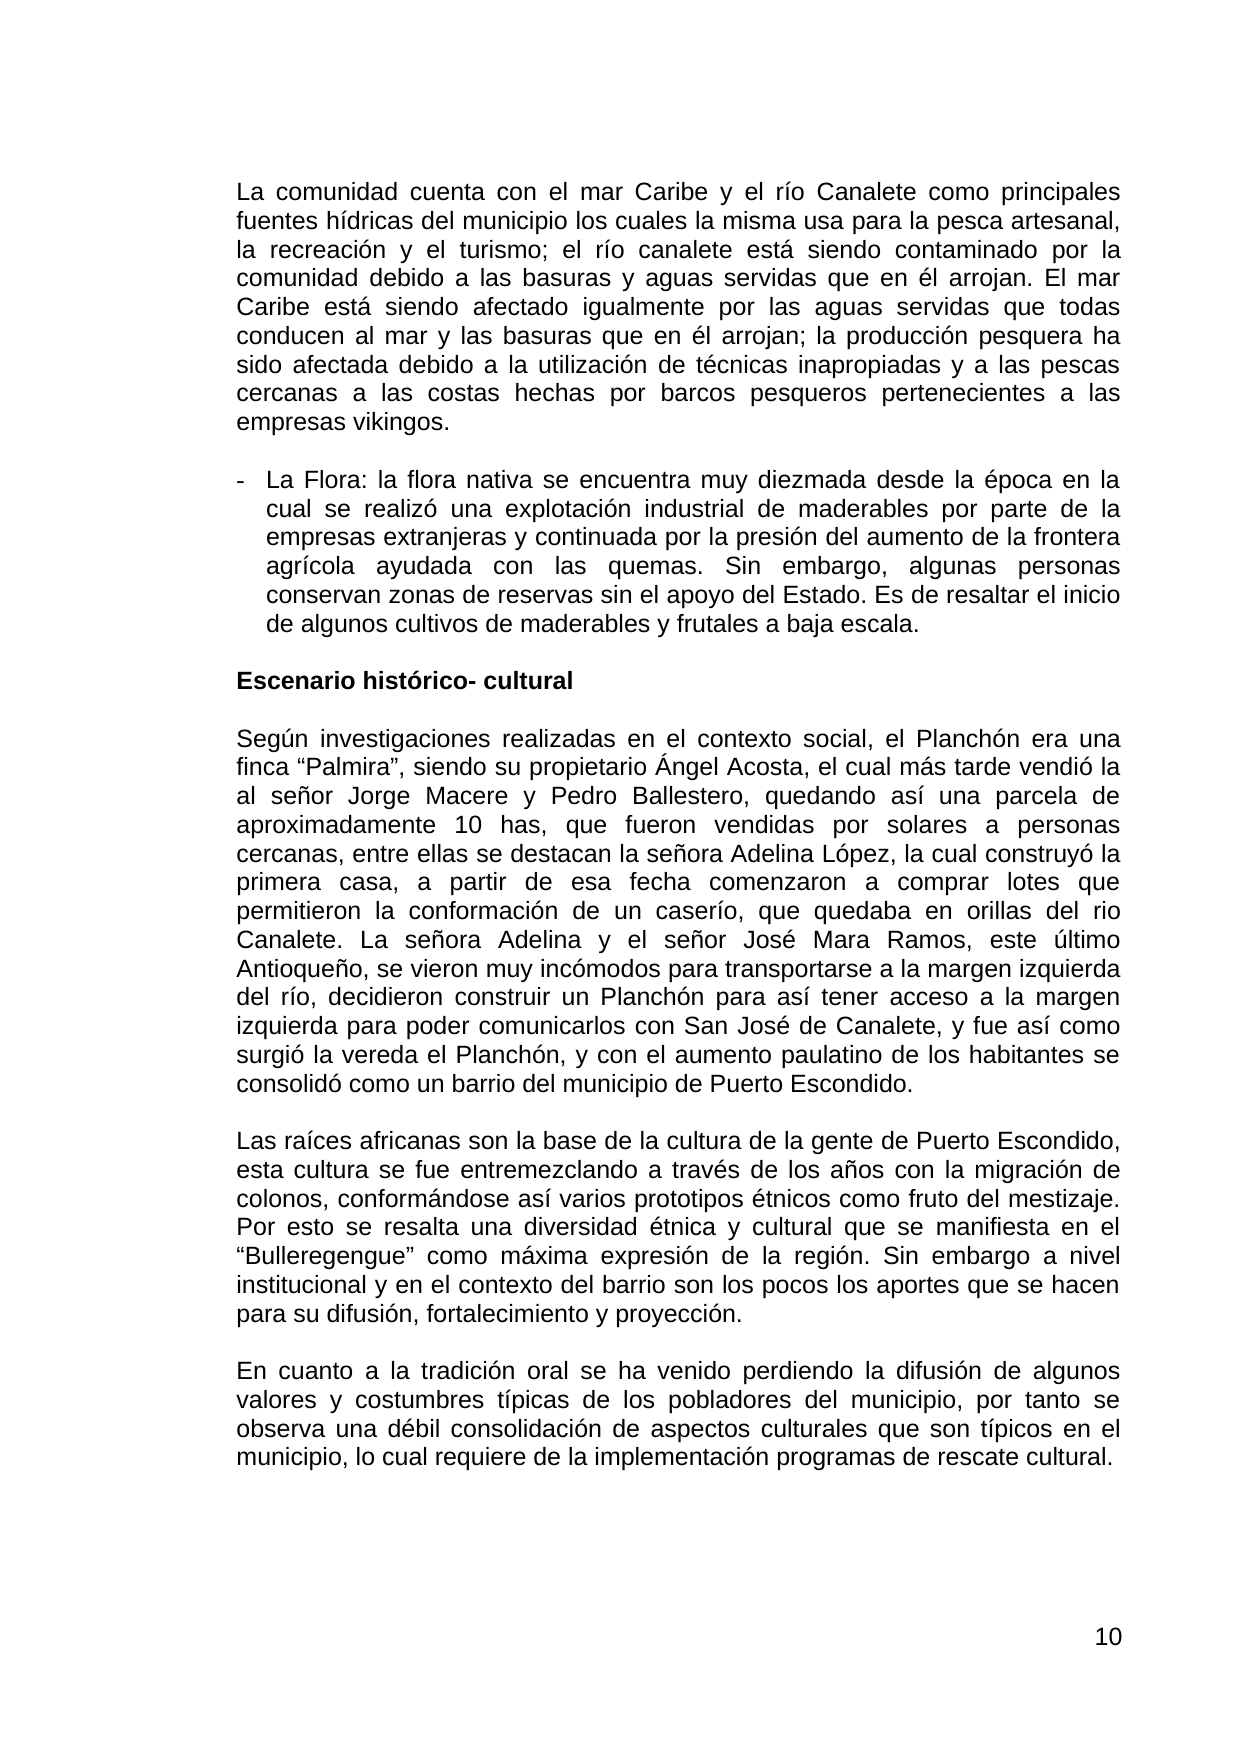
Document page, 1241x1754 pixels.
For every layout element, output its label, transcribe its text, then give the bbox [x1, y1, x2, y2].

text La comunidad cuenta con el mar Caribe y el río Canalete como principales fuentes hídricas del municipio los cuales la misma usa para la pesca artesanal, la recreación y el turismo; el río canalete está siendo contaminado por la comunidad debido a las basuras y aguas servidas que en él arrojan. El mar Caribe está siendo afectado igualmente por las aguas servidas que todas conducen al mar y las basuras que en él arrojan; la producción pesquera ha sido afectada debido a la utilización de técnicas inapropiadas y a las pescas cercanas a las costas hechas por barcos pesqueros pertenecientes a las empresas vikingos. [236, 177, 1122, 436]
list La Flora: la flora nativa se encuentra muy diezmada desde la época en la cual se realizó una explotación industrial de maderables por parte de la empresas extranjeras y continuada por la presión del aumento de la frontera agrícola ayudada con las quemas. Sin embargo, algunas personas conservan zonas de reservas sin el apoyo del Estado. Es de resaltar el inicio de algunos cultivos de maderables y frutales a baja escala. [236, 465, 1122, 637]
text Escenario histórico- cultural [236, 666, 1122, 695]
text Las raíces africanas son la base de la cultura de la gente de Puerto Escondido, esta cultura se fue entremezclando a través de los años con la migración de colonos, conformándose así varios prototipos étnicos como fruto del mestizaje. Por esto se resalta una diversidad étnica y cultural que se manifiesta en el “Bulleregengue” como máxima expresión de la región. Sin embargo a nivel institucional y en el contexto del barrio son los pocos los aportes que se hacen para su difusión, fortalecimiento y proyección. [236, 1126, 1122, 1327]
text Según investigaciones realizadas en el contexto social, el Planchón era una finca “Palmira”, siendo su propietario Ángel Acosta, el cual más tarde vendió la al señor Jorge Macere y Pedro Ballestero, quedando así una parcela de aproximadamente 10 has, que fueron vendidas por solares a personas cercanas, entre ellas se destacan la señora Adelina López, la cual construyó la primera casa, a partir de esa fecha comenzaron a comprar lotes que permitieron la conformación de un caserío, que quedaba en orillas del rio Canalete. La señora Adelina y el señor José Mara Ramos, este último Antioqueño, se vieron muy incómodos para transportarse a la margen izquierda del río, decidieron construir un Planchón para así tener acceso a la margen izquierda para poder comunicarlos con San José de Canalete, y fue así como surgió la vereda el Planchón, y con el aumento paulatino de los habitantes se consolidó como un barrio del municipio de Puerto Escondido. [236, 723, 1122, 1097]
text En cuanto a la tradición oral se ha venido perdiendo la difusión de algunos valores y costumbres típicas de los pobladores del municipio, por tanto se observa una débil consolidación de aspectos culturales que son típicos en el municipio, lo cual requiere de la implementación programas de rescate cultural. [236, 1356, 1122, 1471]
